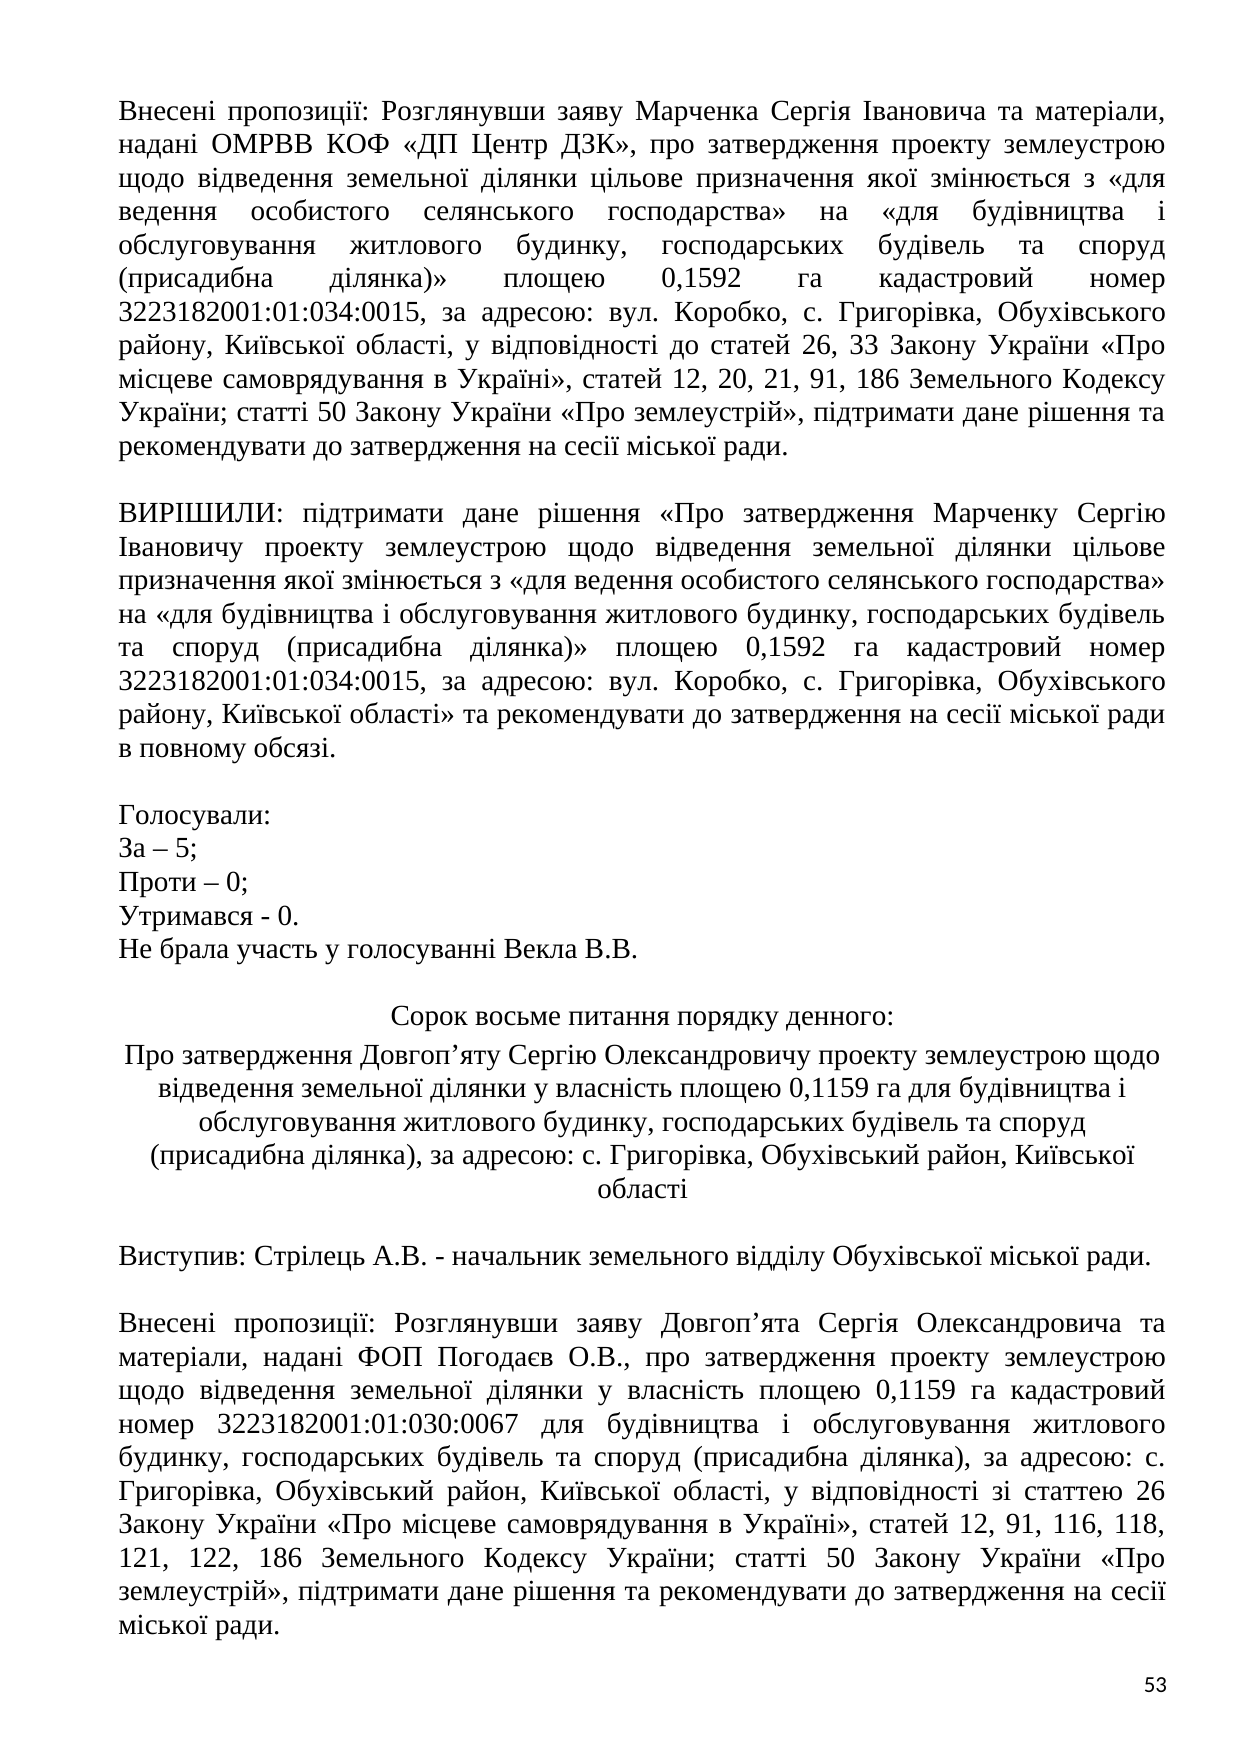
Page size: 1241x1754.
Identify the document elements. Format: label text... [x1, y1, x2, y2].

text Проти – 0; [118, 864, 1167, 898]
text Сорок восьме питання порядку денного: [118, 998, 1167, 1032]
text Не брала участь у голосуванні Векла В.В. [118, 931, 1167, 965]
text Виступив: Стрілець А.В. - начальник земельного відділу Обухівської міської ради. [118, 1238, 1167, 1272]
text Про затвердження Довгоп’яту Сергію Олександровичу проекту землеустрою щодо відведення земельної ділянки у власність площею 0,1159 га для будівництва і обслуговування житлового будинку, господарських будівель та споруд (присадибна ділянка), за адресою: с. Григорівка, Обухівський район, Київської області [118, 1037, 1167, 1204]
text За – 5; [118, 831, 1167, 864]
text ВИРІШИЛИ: підтримати дане рішення «Про затвердження Марченку Сергію Івановичу проекту землеустрою щодо відведення земельної ділянки цільове призначення якої змінюється з «для ведення особистого селянського господарства» на «для будівництва і обслуговування житлового будинку, господарських будівель та споруд (присадибна ділянка)» площею 0,1592 га кадастровий номер 3223182001:01:034:0015, за адресою: вул. Коробко, с. Григорівка, Обухівського району, Київської області» та рекомендувати до затвердження на сесії міської ради в повному обсязі. [118, 495, 1167, 763]
list Внесені пропозиції: Розглянувши заяву Довгоп’ята Сергія Олександровича та матеріали, надані ФОП Погодаєв О.В., про затвердження проекту землеустрою щодо відведення земельної ділянки у власність площею 0,1159 га кадастровий номер 3223182001:01:030:0067 для будівництва і обслуговування житлового будинку, господарських будівель та споруд (присадибна ділянка), за адресою: с. Григорівка, Обухівський район, Київської області, у відповідності зі статтею 26 Закону України «Про місцеве самоврядування в Україні», статей 12, 91, 116, 118, 121, 122, 186 Земельного Кодексу України; статті 50 Закону України «Про землеустрій», підтримати дане рішення та рекомендувати до затвердження на сесії міської ради. [118, 1305, 1167, 1641]
text Утримався - 0. [118, 898, 1167, 931]
list Внесені пропозиції: Розглянувши заяву Марченка Сергія Івановича та матеріали, надані ОМРВВ КОФ «ДП Центр ДЗК», про затвердження проекту землеустрою щодо відведення земельної ділянки цільове призначення якої змінюється з «для ведення особистого селянського господарства» на «для будівництва і обслуговування житлового будинку, господарських будівель та споруд (присадибна ділянка)» площею 0,1592 га кадастровий номер 3223182001:01:034:0015, за адресою: вул. Коробко, с. Григорівка, Обухівського району, Київської області, у відповідності до статей 26, 33 Закону України «Про місцеве самоврядування в Україні», статей 12, 20, 21, 91, 186 Земельного Кодексу України; статті 50 Закону України «Про землеустрій», підтримати дане рішення та рекомендувати до затвердження на сесії міської ради. [118, 93, 1167, 462]
text Голосували: [118, 797, 1167, 831]
